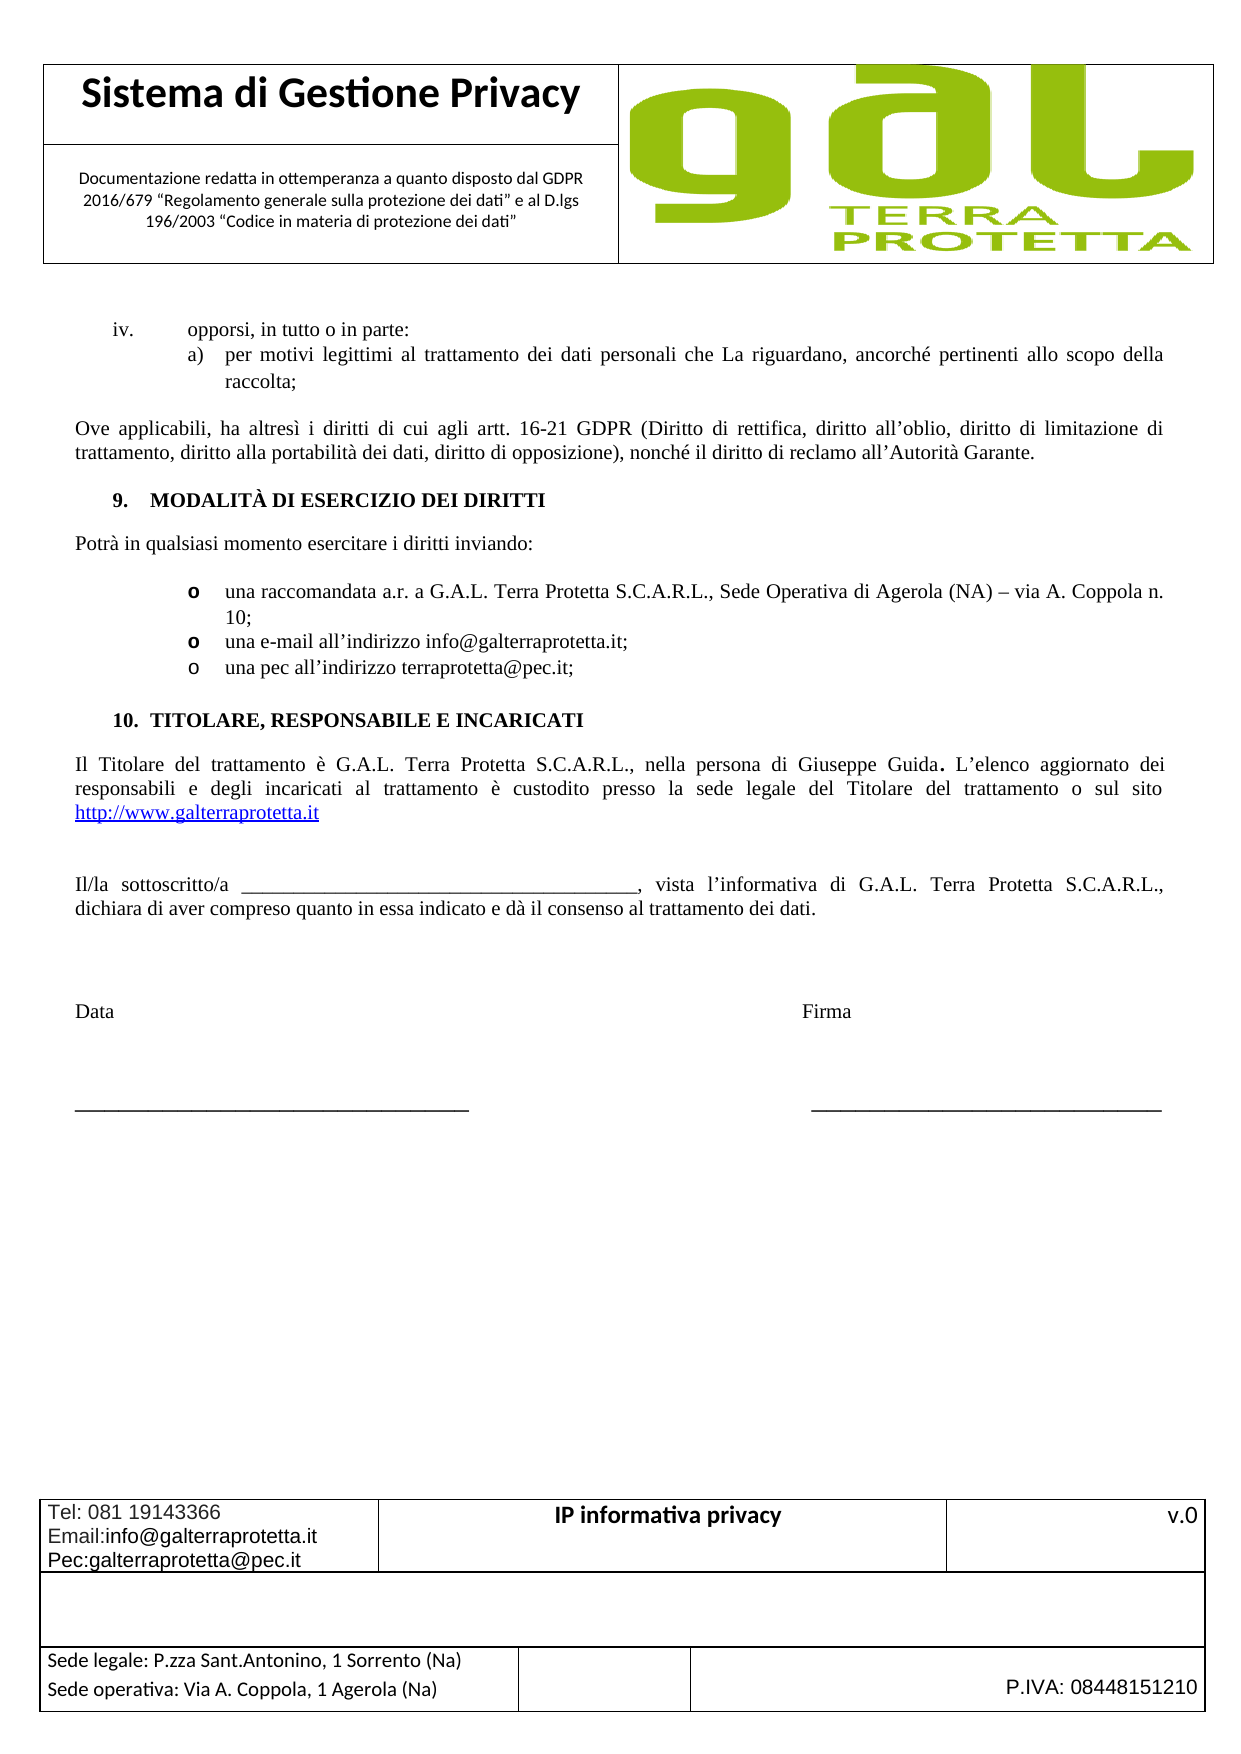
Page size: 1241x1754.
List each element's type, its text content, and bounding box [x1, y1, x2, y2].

text Potrà in qualsiasi momento esercitare i diritti inviando: [75, 531, 1165, 555]
list TITOLARE, RESPONSABILE E INCARICATI [112, 708, 1165, 732]
list una pec all’indirizzo terraprotetta@pec.it; [187, 655, 1165, 681]
picture [629, 64, 1214, 264]
list opporsi, in tutto o in parte: [112, 317, 1165, 341]
text Data Firma [75, 999, 1165, 1023]
text Il Titolare del trattamento è G.A.L. Terra Protetta S.C.A.R.L., nella persona di Giuseppe Guida. L’elenco aggiornato dei responsabili e degli incaricati al trattamento è custodito presso la sede legale del Titolare del trattamento o sul sito http://www.galterraprotetta.it [75, 751, 1165, 824]
text ___________________________ ________________________ [75, 1081, 1165, 1114]
list una e-mail all’indirizzo info@galterraprotetta.it; [187, 629, 1165, 655]
list per motivi legittimi al trattamento dei dati personali che La riguardano, ancorché pertinenti allo scopo della raccolta; [187, 341, 1165, 393]
text Ove applicabili, ha altresì i diritti di cui agli artt. 16-21 GDPR (Diritto di rettifica, diritto all’oblio, diritto di limitazione di trattamento, diritto alla portabilità dei dati, diritto di opposizione), nonché il diritto di reclamo all’Autorità Garante. [75, 416, 1165, 464]
text Il/la sottoscritto/a ______________________________________, vista l’informativa di G.A.L. Terra Protetta S.C.A.R.L., dichiara di aver compreso quanto in essa indicato e dà il consenso al trattamento dei dati. [75, 872, 1165, 920]
list MODALITÀ DI ESERCIZIO DEI DIRITTI [112, 488, 1165, 512]
list una raccomandata a.r. a G.A.L. Terra Protetta S.C.A.R.L., Sede Operativa di Agerola (NA) – via A. Coppola n. 10; [187, 579, 1165, 629]
